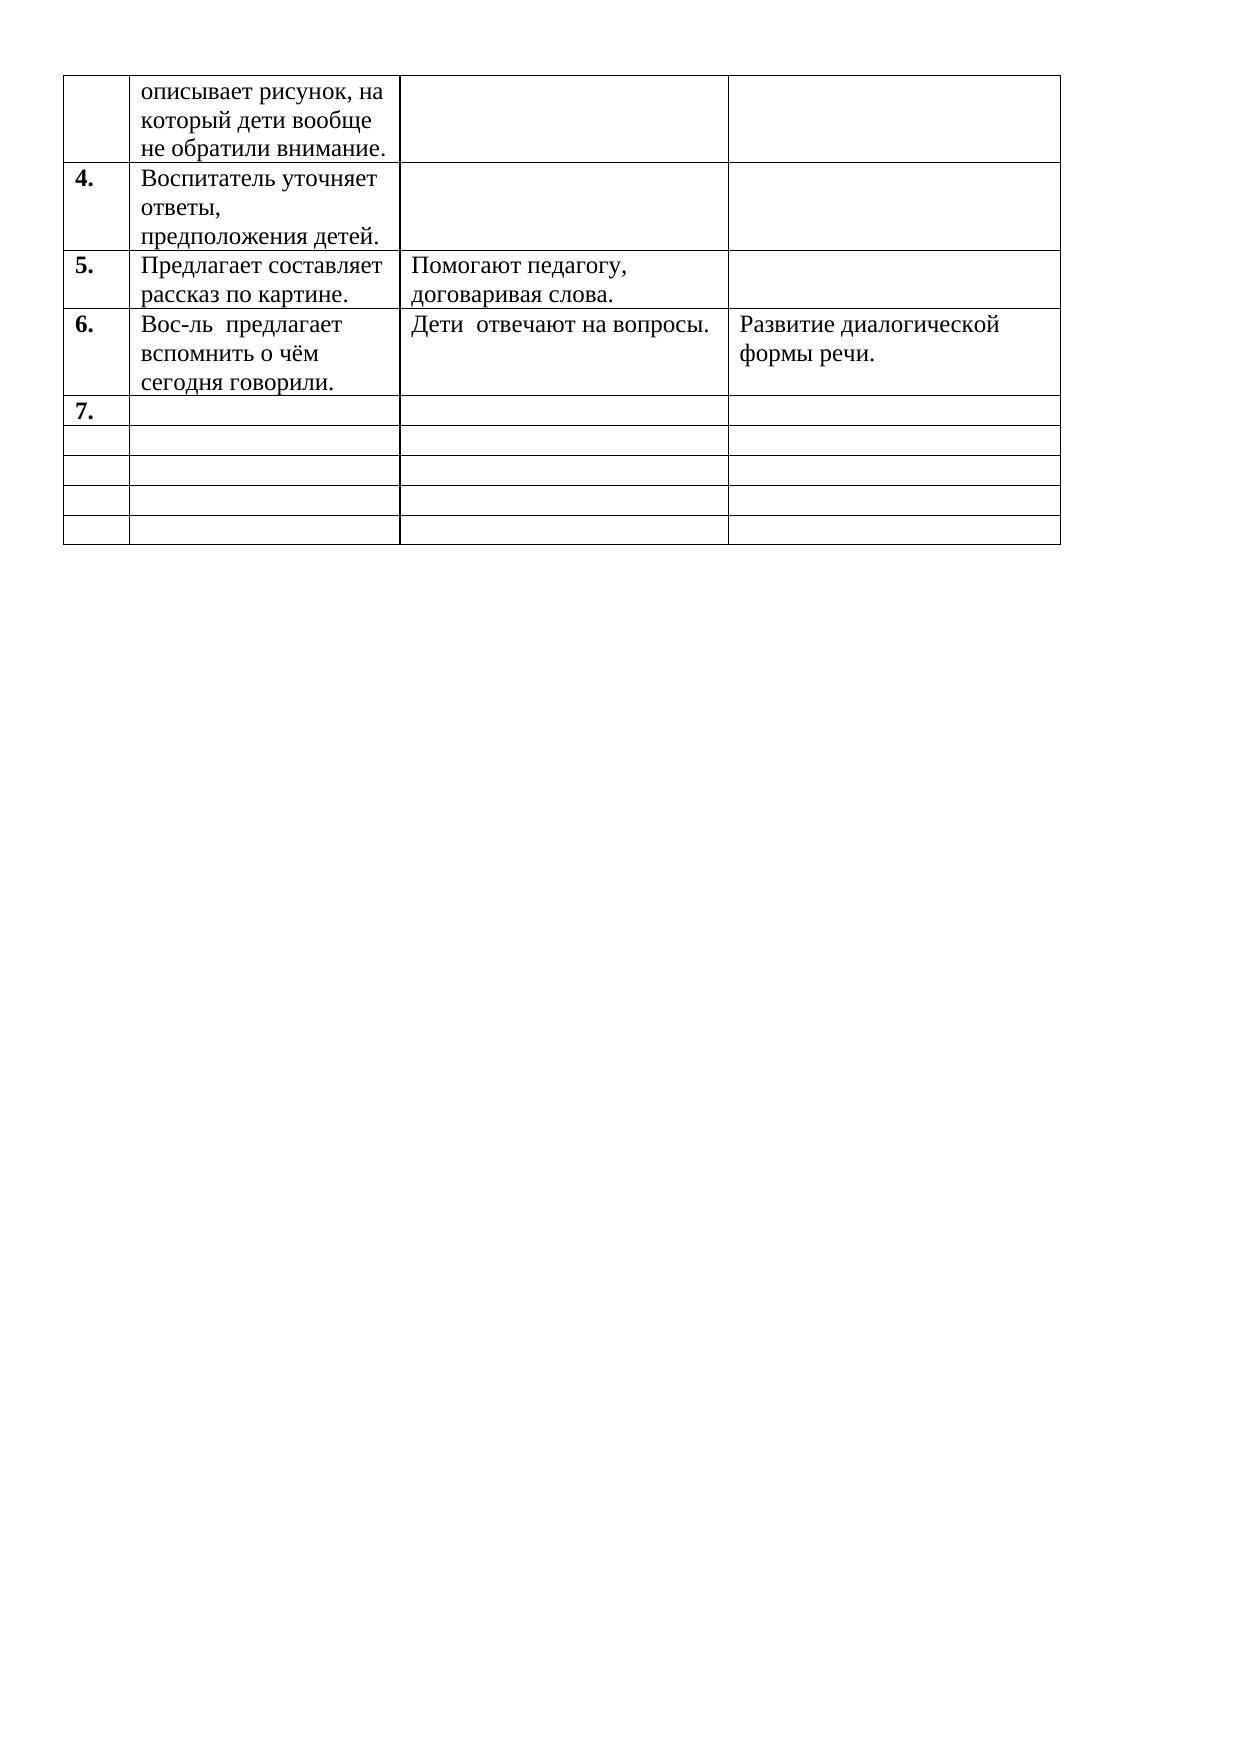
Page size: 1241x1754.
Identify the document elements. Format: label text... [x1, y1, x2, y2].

table_cell [729, 456, 1060, 485]
table_cell [64, 426, 129, 455]
table_cell [729, 486, 1060, 514]
table_cell [729, 251, 1060, 308]
table_cell [130, 396, 399, 425]
table_cell Дети отвечают на вопросы. [401, 309, 728, 395]
table_cell [64, 486, 129, 514]
table_cell [729, 76, 1060, 162]
table_cell [130, 516, 399, 544]
table_cell [729, 516, 1060, 544]
table_cell [401, 426, 728, 455]
table_cell [401, 396, 728, 425]
table_cell [401, 163, 728, 249]
table_cell Развитие диалогической формы речи. [729, 309, 1060, 395]
table_cell [729, 426, 1060, 455]
table_cell [130, 486, 399, 514]
table_cell Помогают педагогу, договаривая слова. [401, 251, 728, 308]
table_cell [64, 456, 129, 485]
table_cell Вос-ль предлагает вспомнить о чём сегодня говорили. [130, 309, 399, 395]
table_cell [130, 76, 399, 162]
table_cell Воспитатель уточняет ответы, предположения детей. [130, 163, 399, 249]
table_cell [729, 163, 1060, 249]
table_cell [401, 456, 728, 485]
table_cell 6. [64, 309, 129, 395]
table_cell 3. [64, 76, 129, 162]
table_cell 7. [64, 396, 129, 425]
table_cell [64, 516, 129, 544]
table_cell 4. [64, 163, 129, 249]
table_cell Предлагает составляет рассказ по картине. [130, 251, 399, 308]
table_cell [401, 76, 728, 162]
table_cell [401, 516, 728, 544]
table_cell [729, 396, 1060, 425]
table_cell 5. [64, 251, 129, 308]
table_cell [130, 426, 399, 455]
table_cell [130, 456, 399, 485]
table_cell [401, 486, 728, 514]
